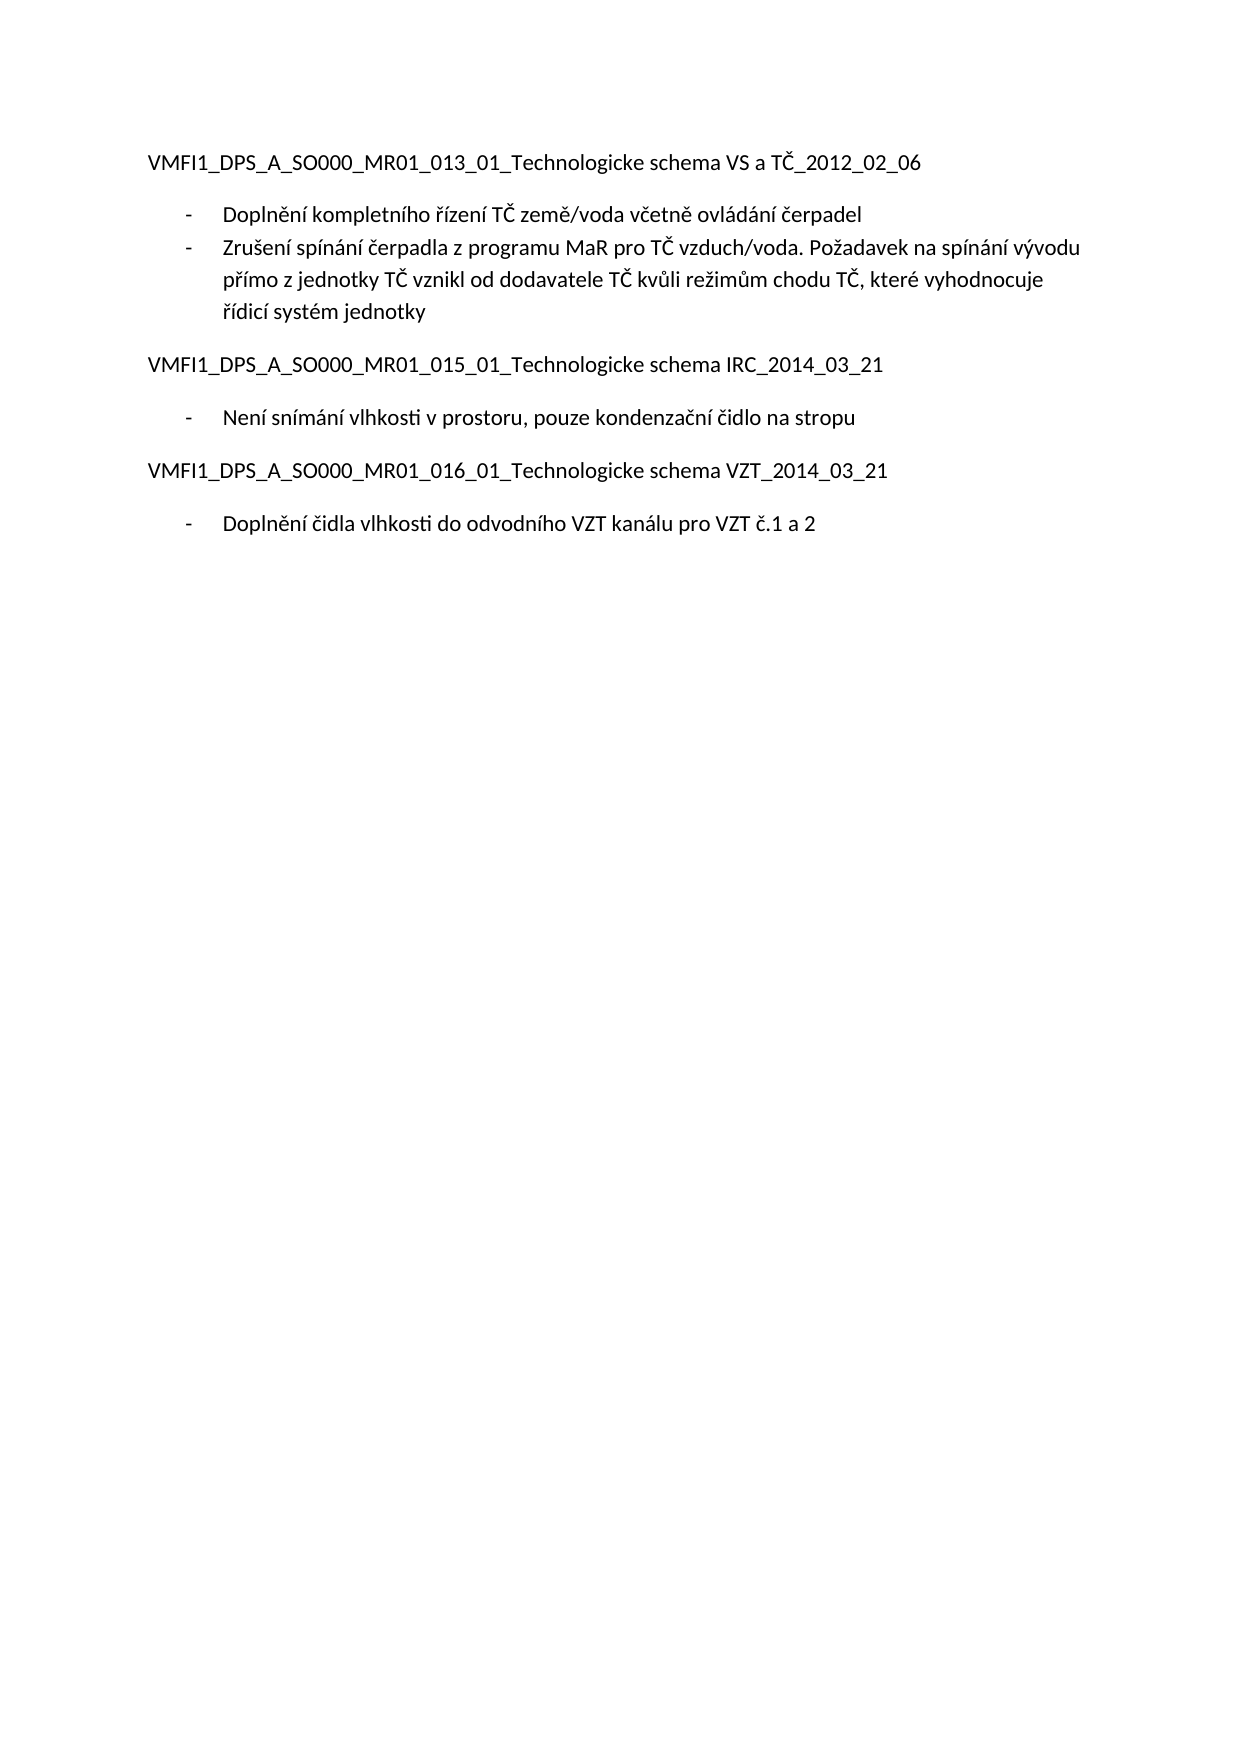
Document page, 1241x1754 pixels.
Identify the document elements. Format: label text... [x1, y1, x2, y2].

text VMFI1_DPS_A_SO000_MR01_015_01_Technologicke schema IRC_2014_03_21 [148, 350, 1093, 378]
text VMFI1_DPS_A_SO000_MR01_016_01_Technologicke schema VZT_2014_03_21 [148, 456, 1093, 484]
list Doplnění čidla vlhkosti do odvodního VZT kanálu pro VZT č.1 a 2 [185, 509, 1093, 537]
list Není snímání vlhkosti v prostoru, pouze kondenzační čidlo na stropu [185, 403, 1093, 431]
list Doplnění kompletního řízení TČ země/voda včetně ovládání čerpadel [185, 201, 1093, 229]
text VMFI1_DPS_A_SO000_MR01_013_01_Technologicke schema VS a TČ_2012_02_06 [148, 148, 1093, 176]
list Zrušení spínání čerpadla z programu MaR pro TČ vzduch/voda. Požadavek na spínání vývodu přímo z jednotky TČ vznikl od dodavatele TČ kvůli režimům chodu TČ, které vyhodnocuje řídicí systém jednotky [185, 233, 1093, 325]
